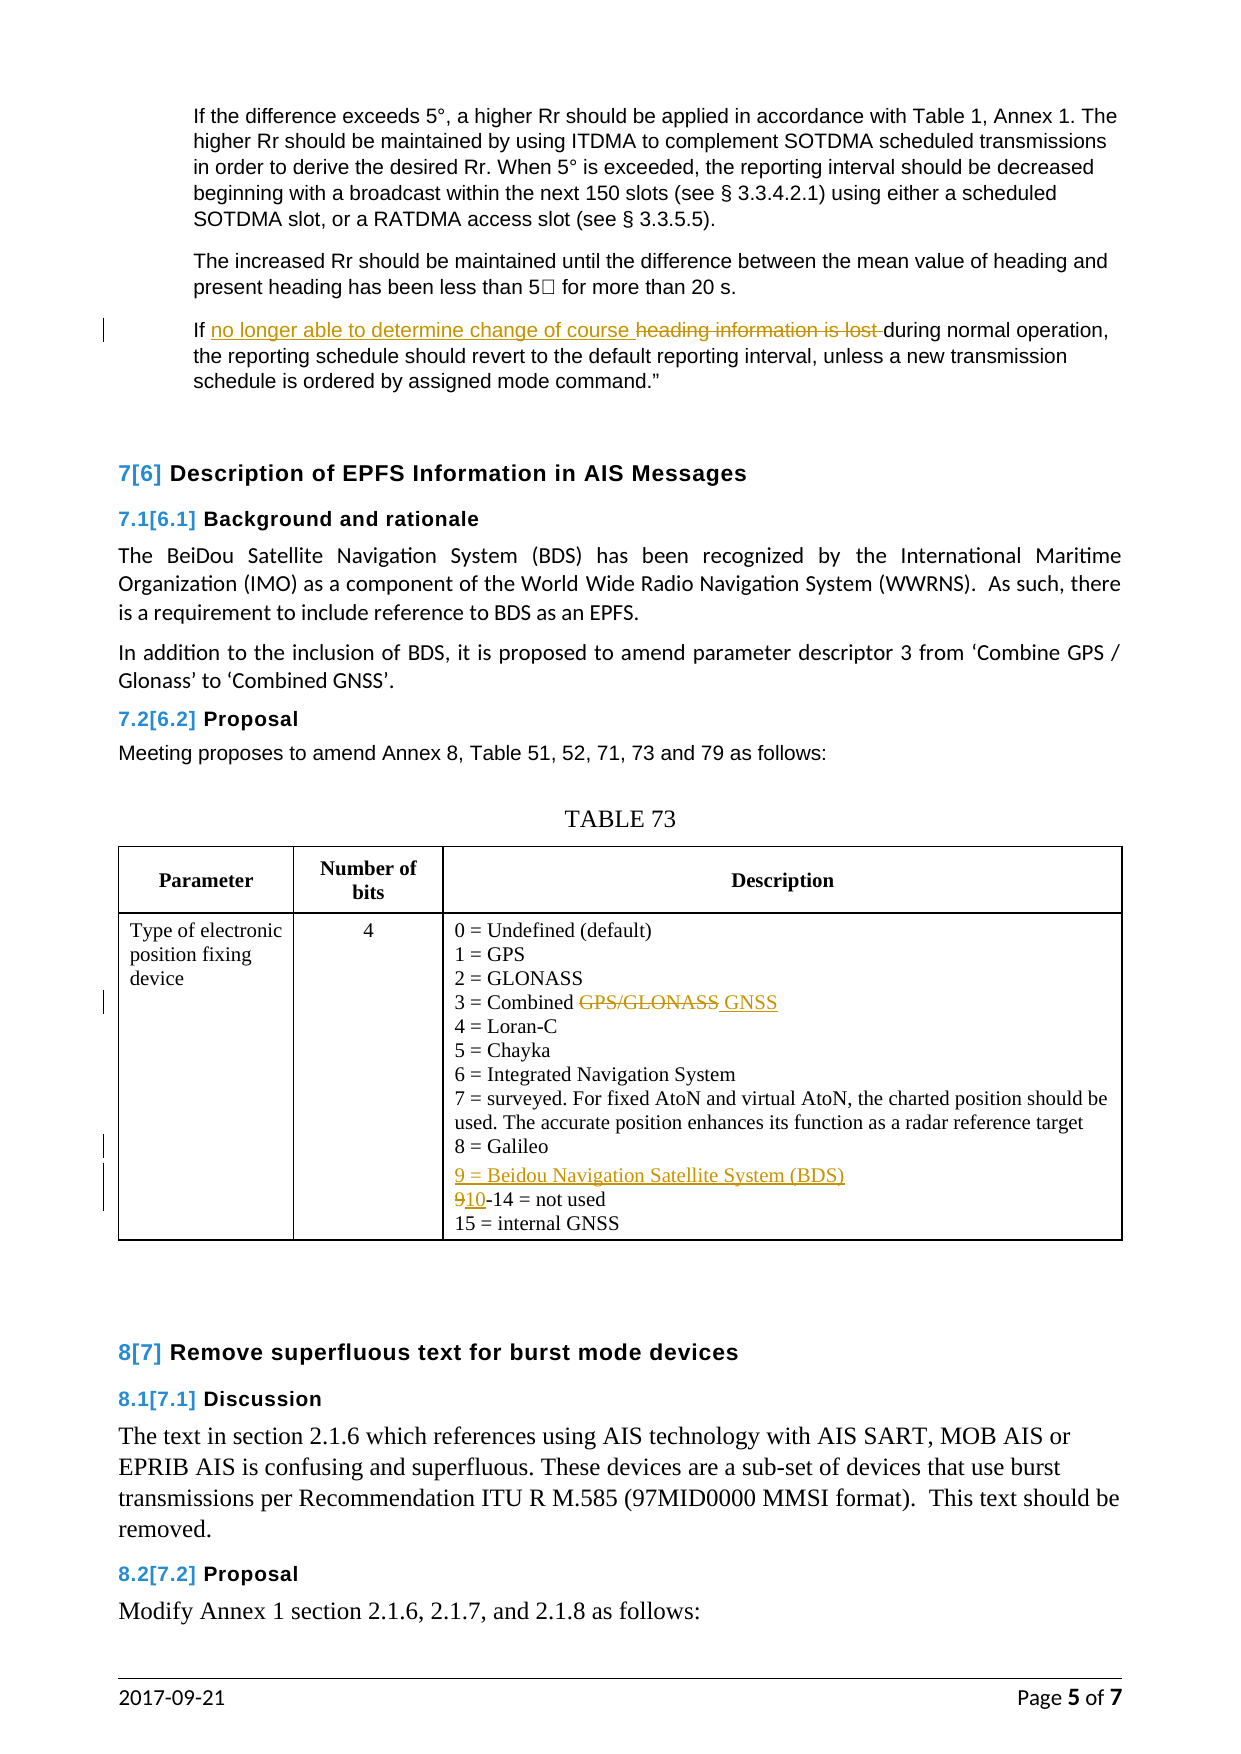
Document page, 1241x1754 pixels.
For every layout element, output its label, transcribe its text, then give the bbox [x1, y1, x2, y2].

subtitle Description of EPFS Information in AIS Messages [118, 460, 1122, 486]
table_header Parameter [119, 847, 293, 912]
table_cell 4 [294, 914, 442, 1239]
text Modify Annex 1 section 2.1.6, 2.1.7, and 2.1.8 as follows: [118, 1596, 1122, 1625]
text If during normal operation, the reporting schedule should revert to the default reporting interval, unless a new transmission schedule is ordered by assigned mode command.” [193, 318, 1122, 393]
subtitle Proposal [118, 707, 1122, 731]
table_cell 0 = Undefined (default) 1 = GPS 2 = GLONASS 3 = Combined 4 = Loran-C 5 = Chayka 6 = Integrated Navigation System 7 = surveyed. For fixed AtoN and virtual AtoN, the charted position should be used. The accurate position enhances its function as a radar reference target 8 = Galileo -14 = not used 15 = internal GNSS [444, 914, 1121, 1239]
subtitle Background and rationale [118, 507, 1122, 531]
subtitle Proposal [118, 1562, 1122, 1586]
text The BeiDou Satellite Navigation System (BDS) has been recognized by the International Maritime Organization (IMO) as a component of the World Wide Radio Navigation System (WWRNS). As such, there is a requirement to include reference to BDS as an EPFS. [118, 542, 1122, 626]
table_cell Type of electronic position fixing device [119, 914, 293, 1239]
table_header Number of bits [294, 847, 442, 912]
text In addition to the inclusion of BDS, it is proposed to amend parameter descriptor 3 from ‘Combine GPS / Glonass’ to ‘Combined GNSS’. [118, 638, 1122, 694]
subtitle Remove superfluous text for burst mode devices [118, 1339, 1122, 1366]
text Meeting proposes to amend Annex 8, Table 51, 52, 71, 73 and 79 as follows: [118, 741, 1122, 765]
text The text in section 2.1.6 which references using AIS technology with AIS SART, MOB AIS or EPRIB AIS is confusing and superfluous. These devices are a sub-set of devices that use burst transmissions per Recommendation ITU R M.585 (97MID0000 MMSI format). This text should be removed. [118, 1421, 1122, 1543]
table_header Description [444, 847, 1121, 912]
subtitle Discussion [118, 1386, 1122, 1410]
text The increased Rr should be maintained until the difference between the mean value of heading and present heading has been less than 5 for more than 20 s. [193, 249, 1122, 299]
text If the difference exceeds 5°, a higher Rr should be applied in accordance with Table 1, Annex 1. The higher Rr should be maintained by using ITDMA to complement SOTDMA scheduled transmissions in order to derive the desired Rr. When 5° is exceeded, the reporting interval should be decreased beginning with a broadcast within the next 150 slots (see § 3.3.4.2.1) using either a scheduled SOTDMA slot, or a RATDMA access slot (see § 3.3.5.5). [193, 103, 1122, 231]
text TABLE 73 [118, 804, 1122, 833]
